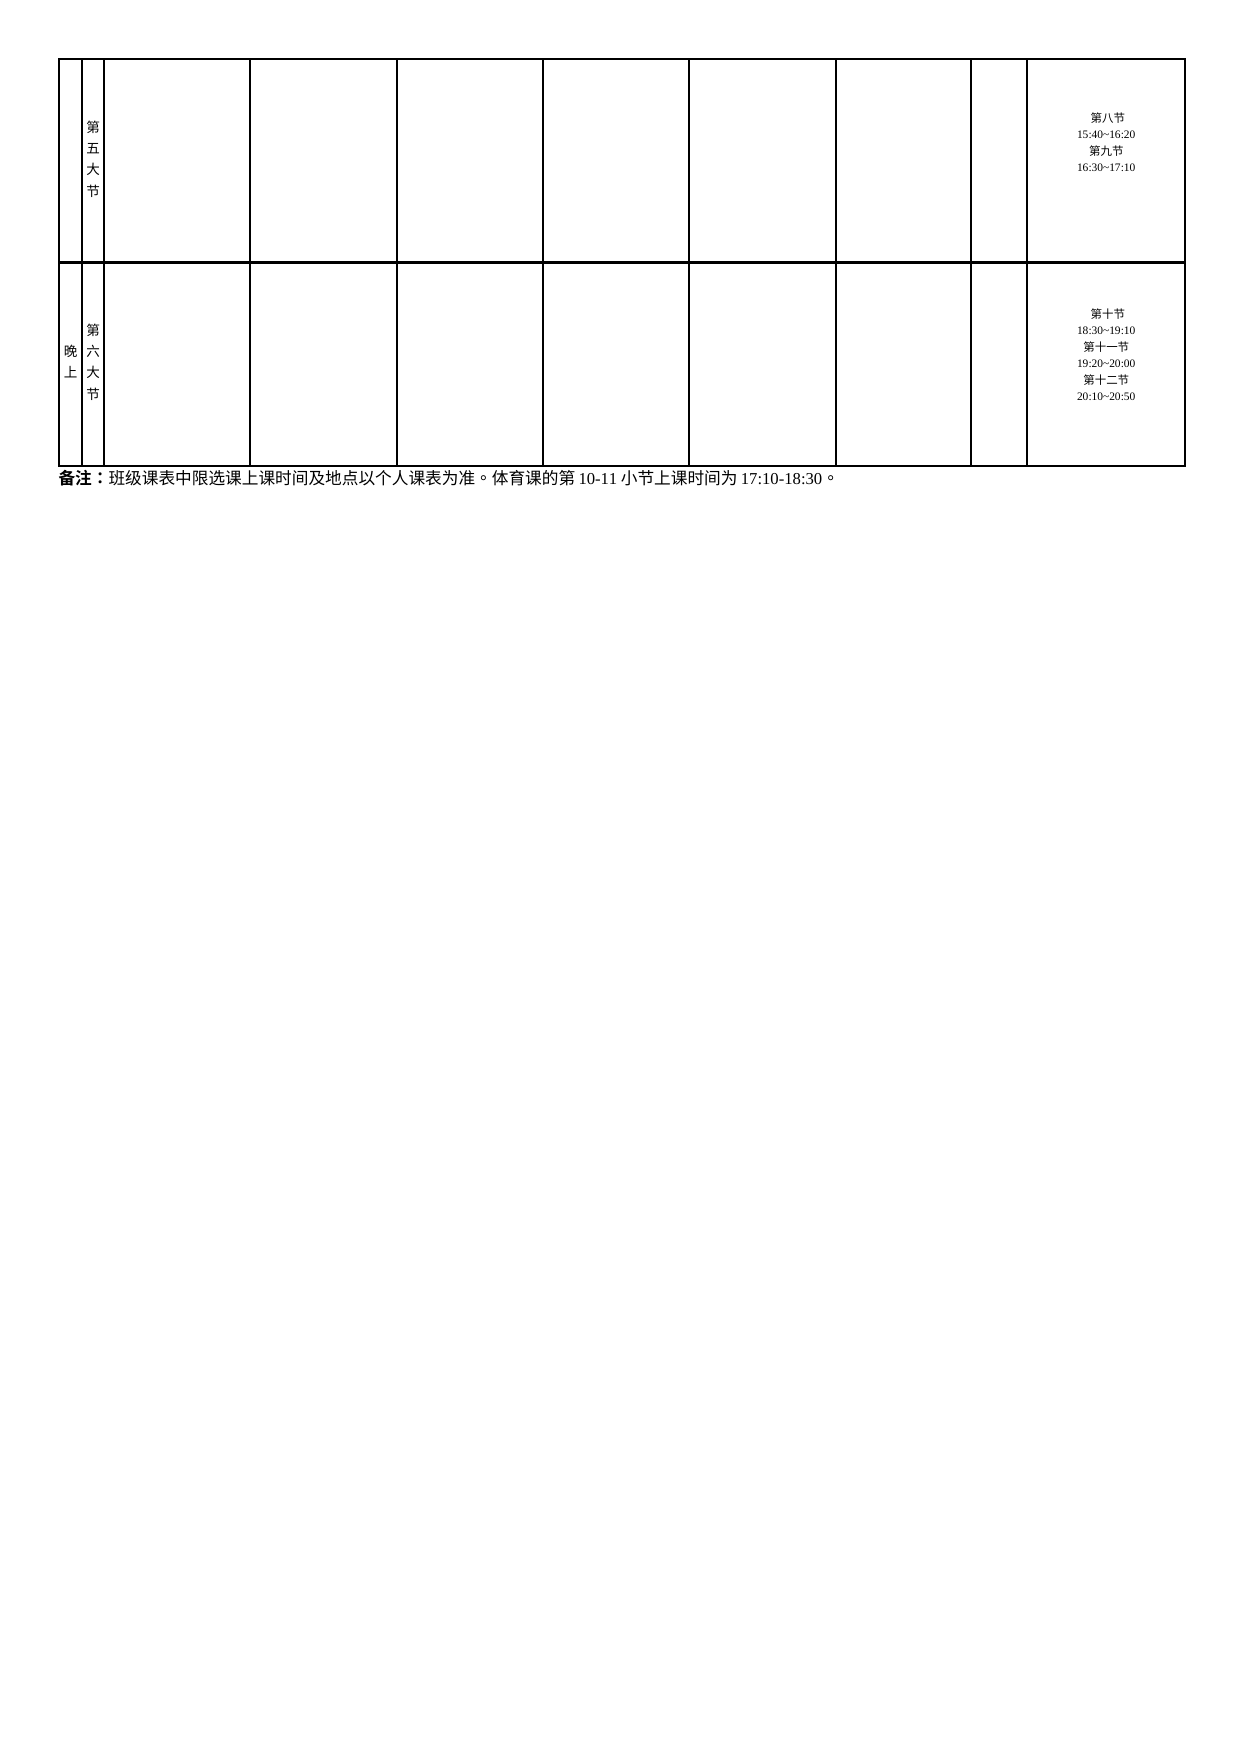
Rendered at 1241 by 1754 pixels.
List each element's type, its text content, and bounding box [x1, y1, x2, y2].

table_cell [398, 264, 542, 464]
table_cell [837, 264, 970, 464]
table_cell 第十节 18:30~19:10 第十一节 19:20~20:00 第十二节 20:10~20:50 [1028, 264, 1184, 464]
table_cell [398, 60, 542, 261]
table_cell [972, 264, 1026, 464]
text 备注：班级课表中限选课上课时间及地点以个人课表为准。体育课的第10-11小节上课时间为17:10-18:30。 [58, 467, 1182, 489]
table_cell [690, 60, 835, 261]
table_cell 下午 [60, 60, 81, 261]
table_cell 晚上 [60, 264, 81, 464]
table_cell [251, 60, 396, 261]
table_cell [251, 264, 396, 464]
table_cell [105, 264, 249, 464]
table_cell 第六大节 [83, 264, 103, 464]
table_cell 第八节 15:40~16:20 第九节 16:30~17:10 [1028, 60, 1184, 261]
table_cell 第五大节 [83, 60, 103, 261]
table_cell [690, 264, 835, 464]
table_cell [837, 60, 970, 261]
table_cell [105, 60, 249, 261]
table_cell [544, 60, 688, 261]
table_cell [544, 264, 688, 464]
table_cell [972, 60, 1026, 261]
